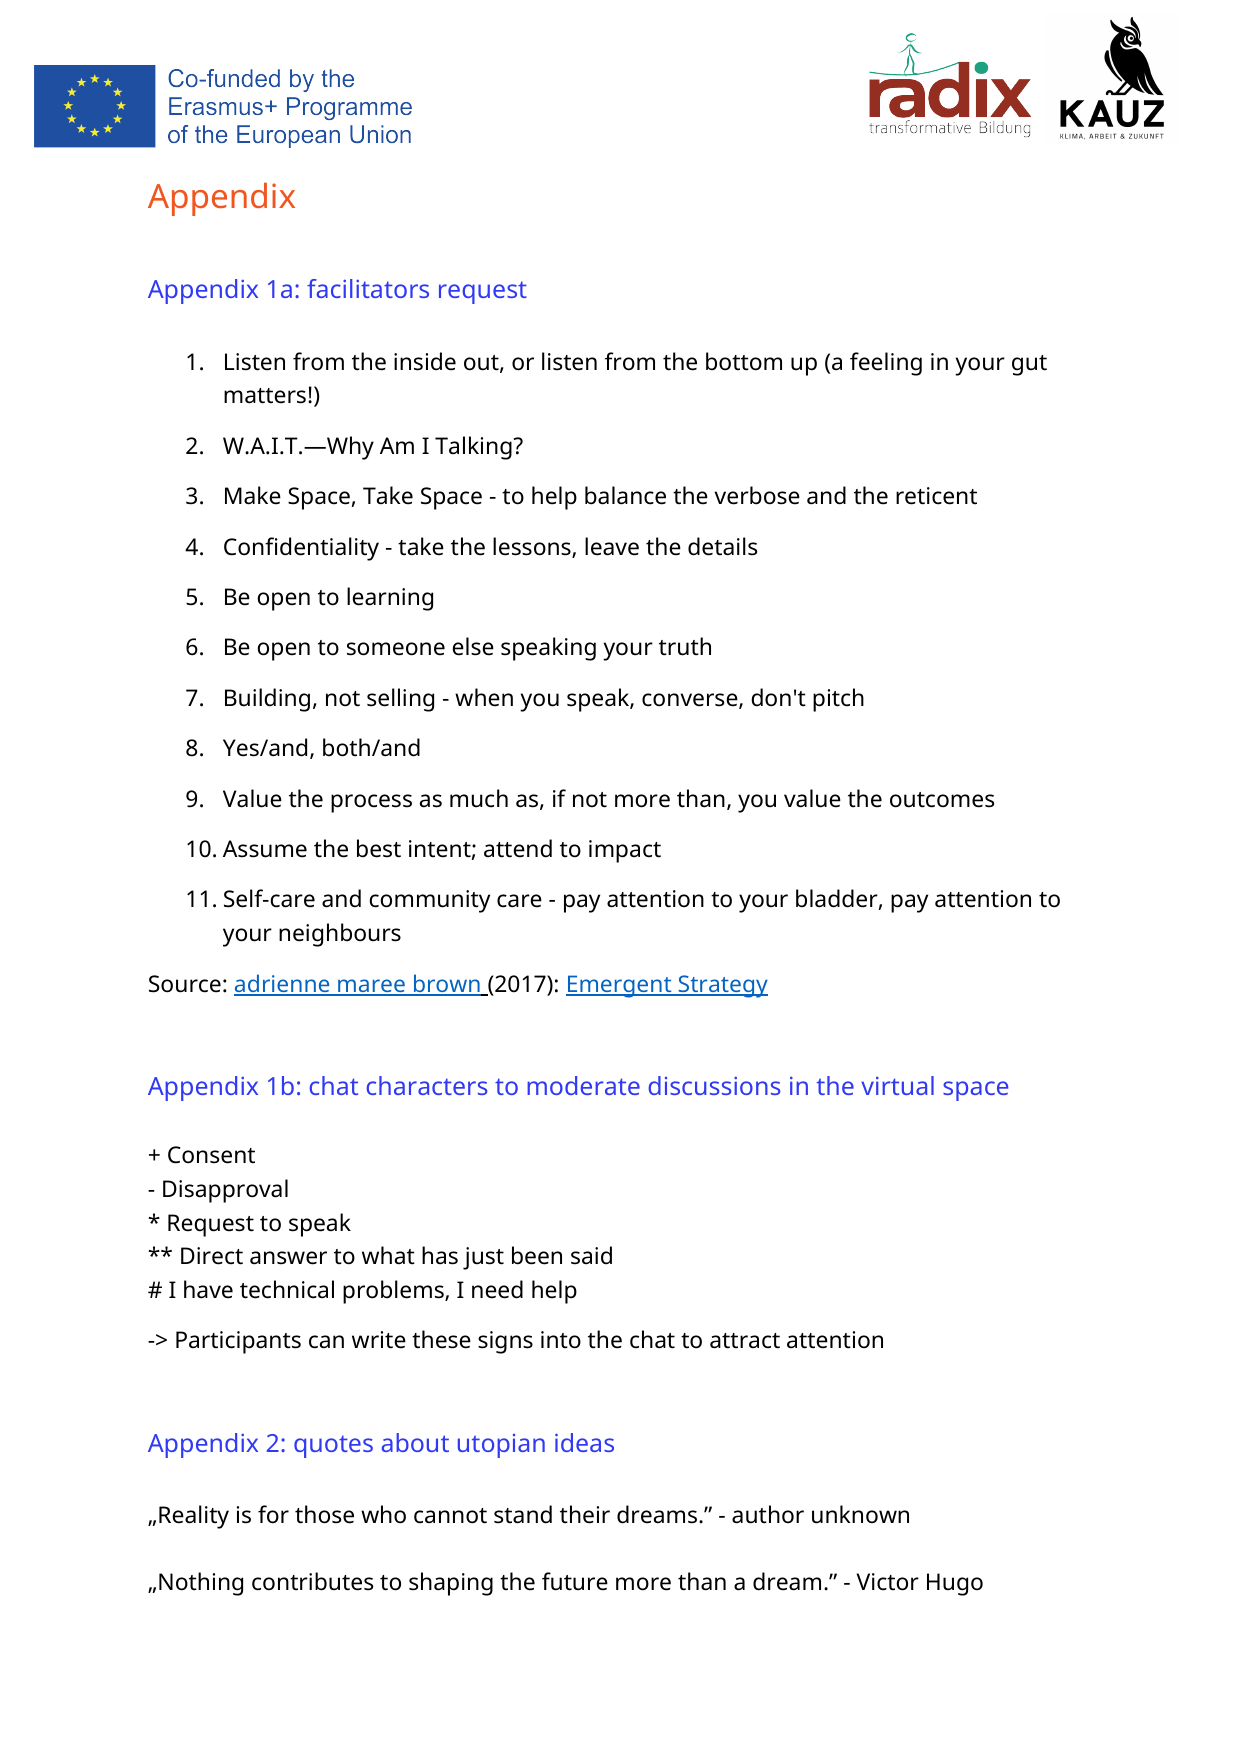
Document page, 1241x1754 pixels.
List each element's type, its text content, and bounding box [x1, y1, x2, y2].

subtitle Appendix 1b: chat characters to moderate discussions in the virtual space [148, 1068, 1093, 1102]
list Listen from the inside out, or listen from the bottom up (a feeling in your gut matters!) [185, 346, 1093, 411]
list Self-care and community care - pay attention to your bladder, pay attention to your neighbours [185, 883, 1093, 948]
list Be open to someone else speaking your truth [185, 631, 1093, 663]
list W.A.I.T.—Why Am I Talking? [185, 430, 1093, 461]
subtitle Appendix 2: quotes about utopian ideas [148, 1425, 1093, 1496]
text -> Participants can write these signs into the chat to attract attention [148, 1324, 1093, 1356]
text + Consent - Disapproval * Request to speak ** Direct answer to what has just been said # I have technical problems, I need help [148, 1105, 1093, 1305]
text Source: adrienne maree brown (2017): Emergent Strategy [148, 968, 1093, 999]
list Make Space, Take Space - to help balance the verbose and the reticent [185, 480, 1093, 511]
list Assume the best intent; attend to impact [185, 833, 1093, 864]
picture [853, 12, 1178, 146]
picture [34, 65, 412, 148]
list Confidentiality - take the lessons, leave the details [185, 531, 1093, 562]
list Yes/and, both/and [185, 732, 1093, 763]
list Value the process as much as, if not more than, you value the outcomes [185, 783, 1093, 814]
list Be open to learning [185, 581, 1093, 612]
subtitle Appendix [148, 173, 1093, 218]
subtitle Appendix 1a: facilitators request [148, 272, 1093, 343]
list Building, not selling - when you speak, converse, don't pitch [185, 682, 1093, 713]
